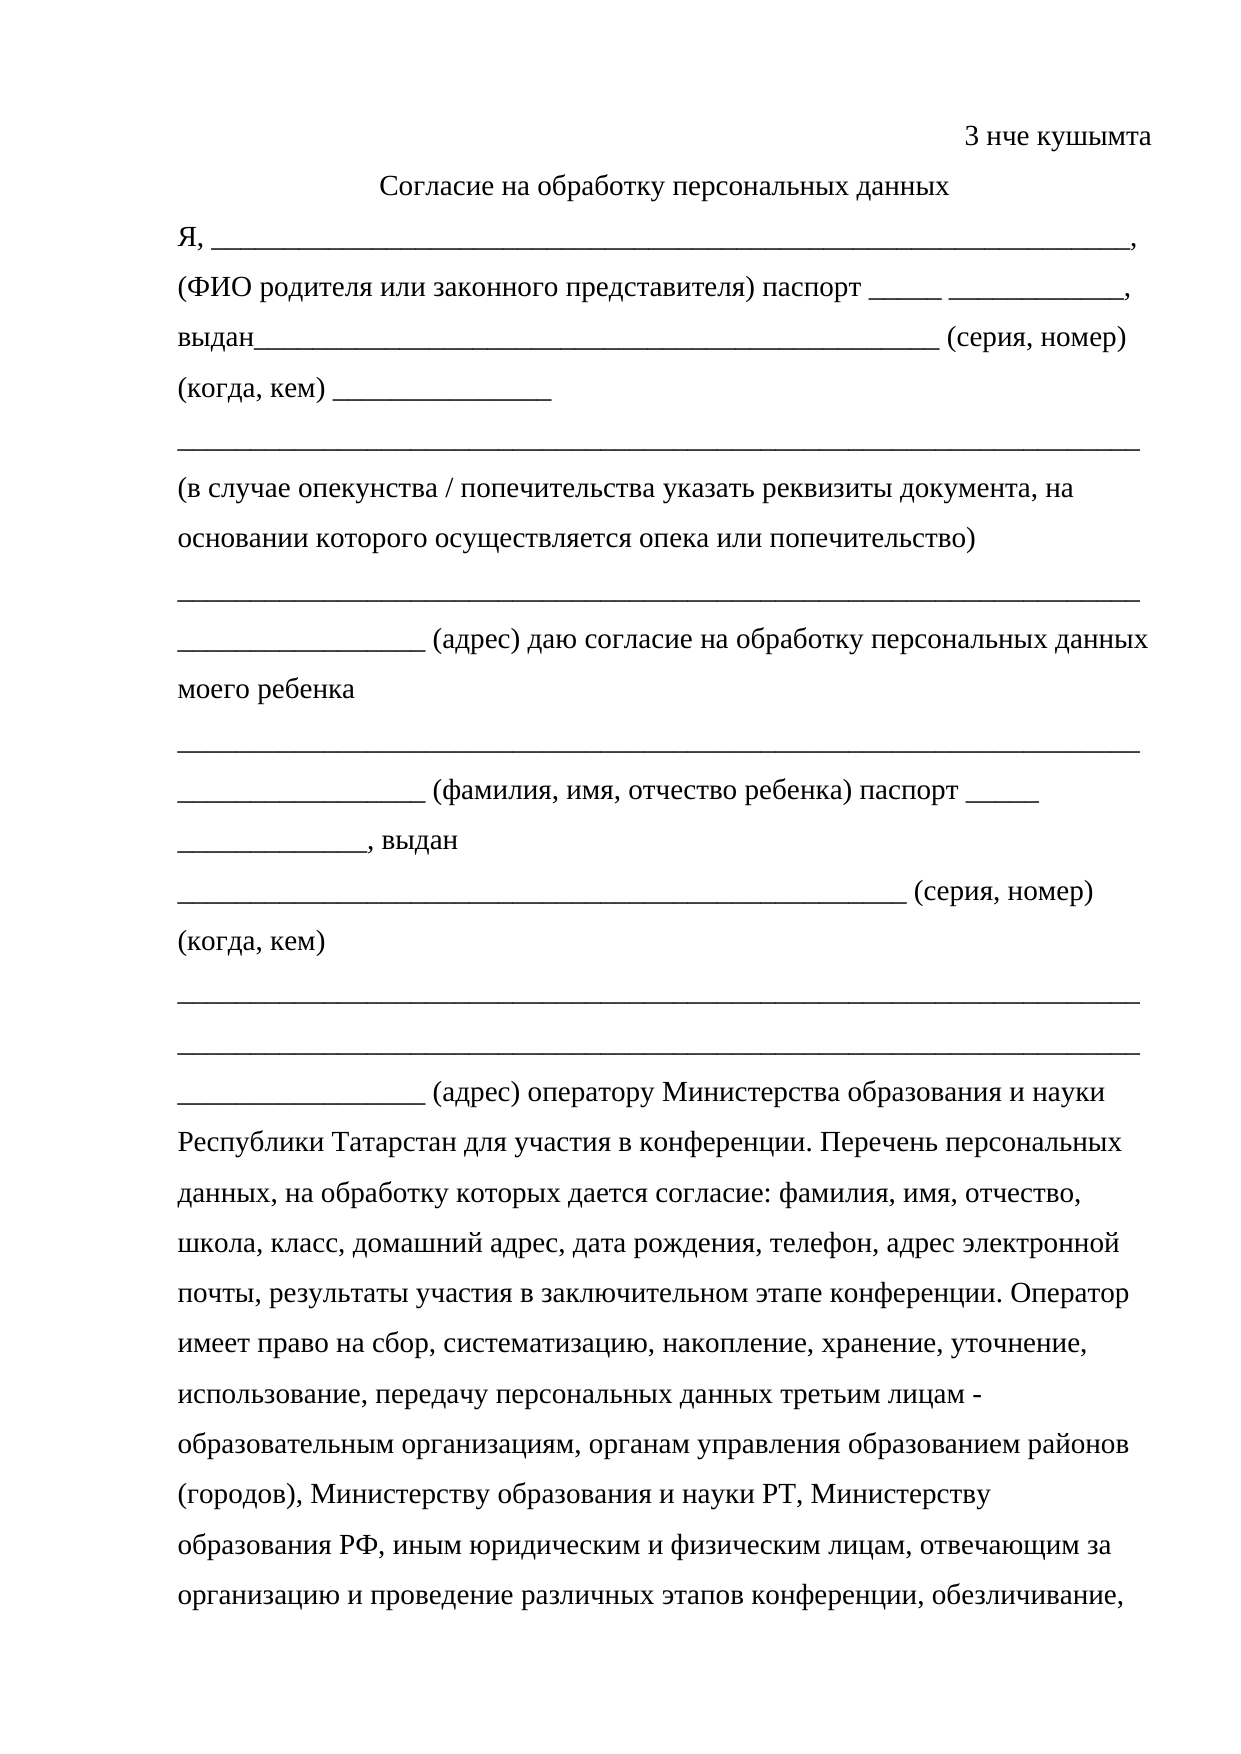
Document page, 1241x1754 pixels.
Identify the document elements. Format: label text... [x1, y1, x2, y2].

text Согласие на обработку персональных данных [177, 168, 1152, 202]
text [177, 219, 1152, 1611]
text 3 нче кушымта [177, 118, 1152, 152]
